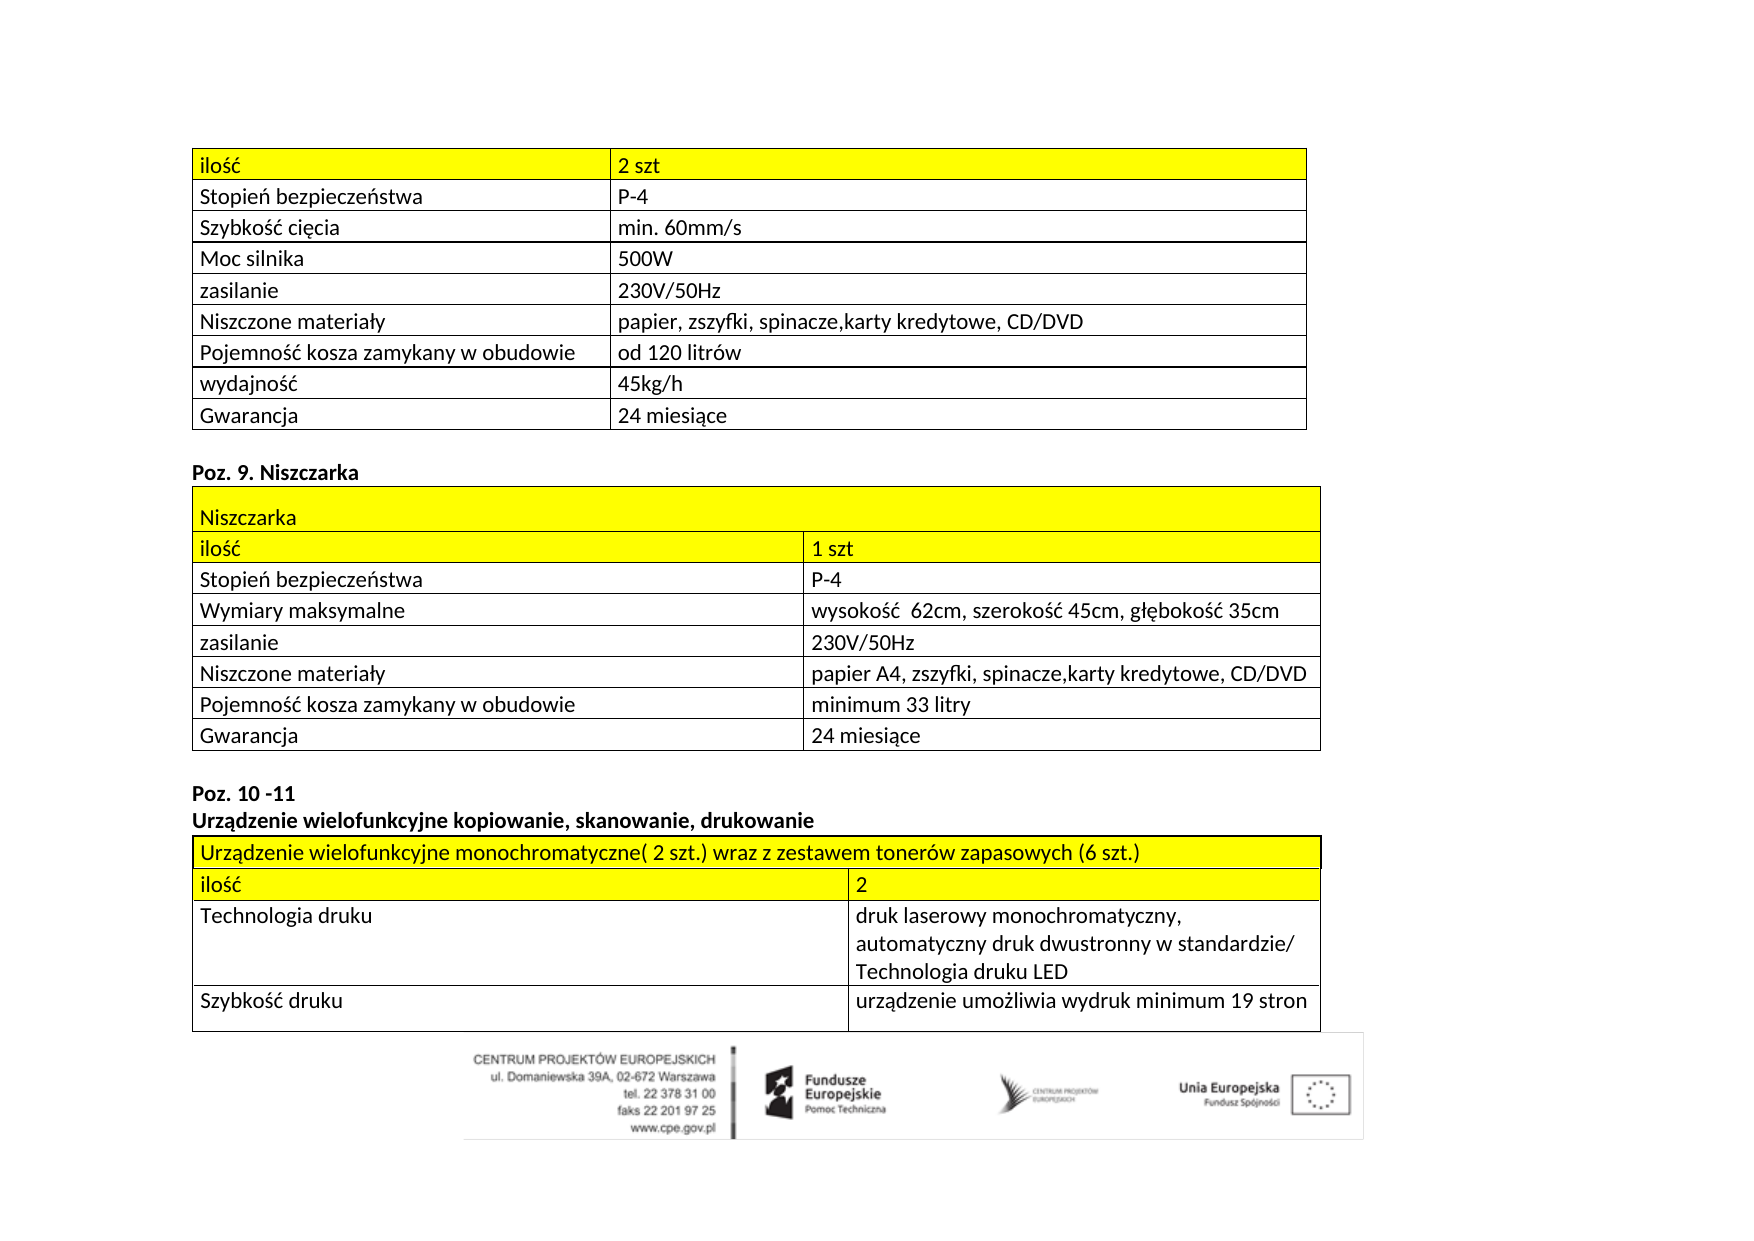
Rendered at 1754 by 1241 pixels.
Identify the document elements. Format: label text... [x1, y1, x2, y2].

picture [463, 1032, 1365, 1141]
table_header Poz. 1 Poz. 2-3 Poz. 4 -5 Poz. 6-7 Poz. 8 Poz. 9. Niszczarka Poz. 10 -11 Urządzenie wielofunkcyjne kopiowanie, skanowanie, drukowanie [185, 148, 1681, 1032]
